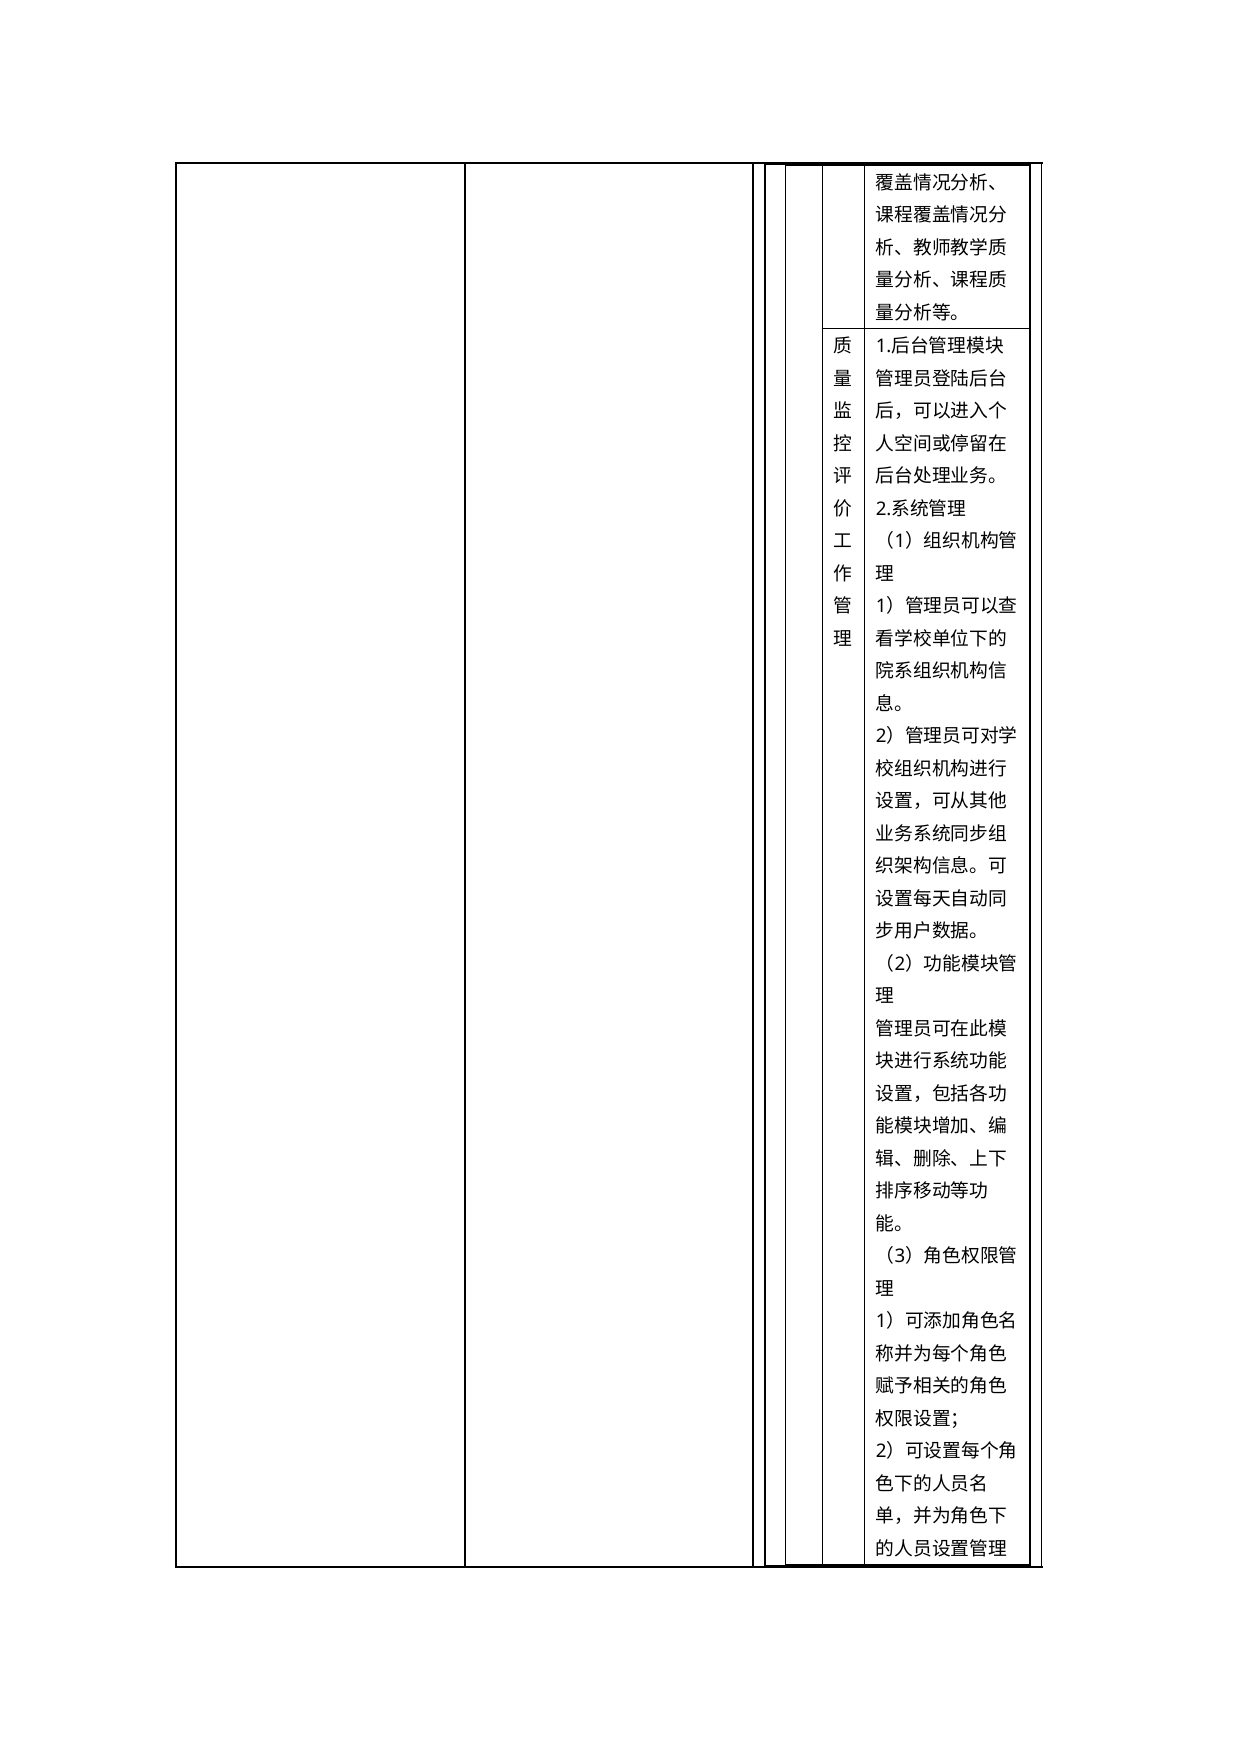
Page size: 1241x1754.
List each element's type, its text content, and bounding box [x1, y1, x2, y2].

table_cell [823, 329, 864, 1564]
table_cell [466, 164, 752, 1566]
table_cell [823, 166, 864, 328]
table_cell [786, 166, 822, 1564]
table_cell [865, 166, 1029, 328]
table_cell [1031, 164, 1041, 1566]
table_cell [754, 164, 764, 1566]
table_cell [865, 329, 1029, 1564]
table_cell 1 [177, 164, 464, 1566]
table_cell [766, 165, 785, 1565]
